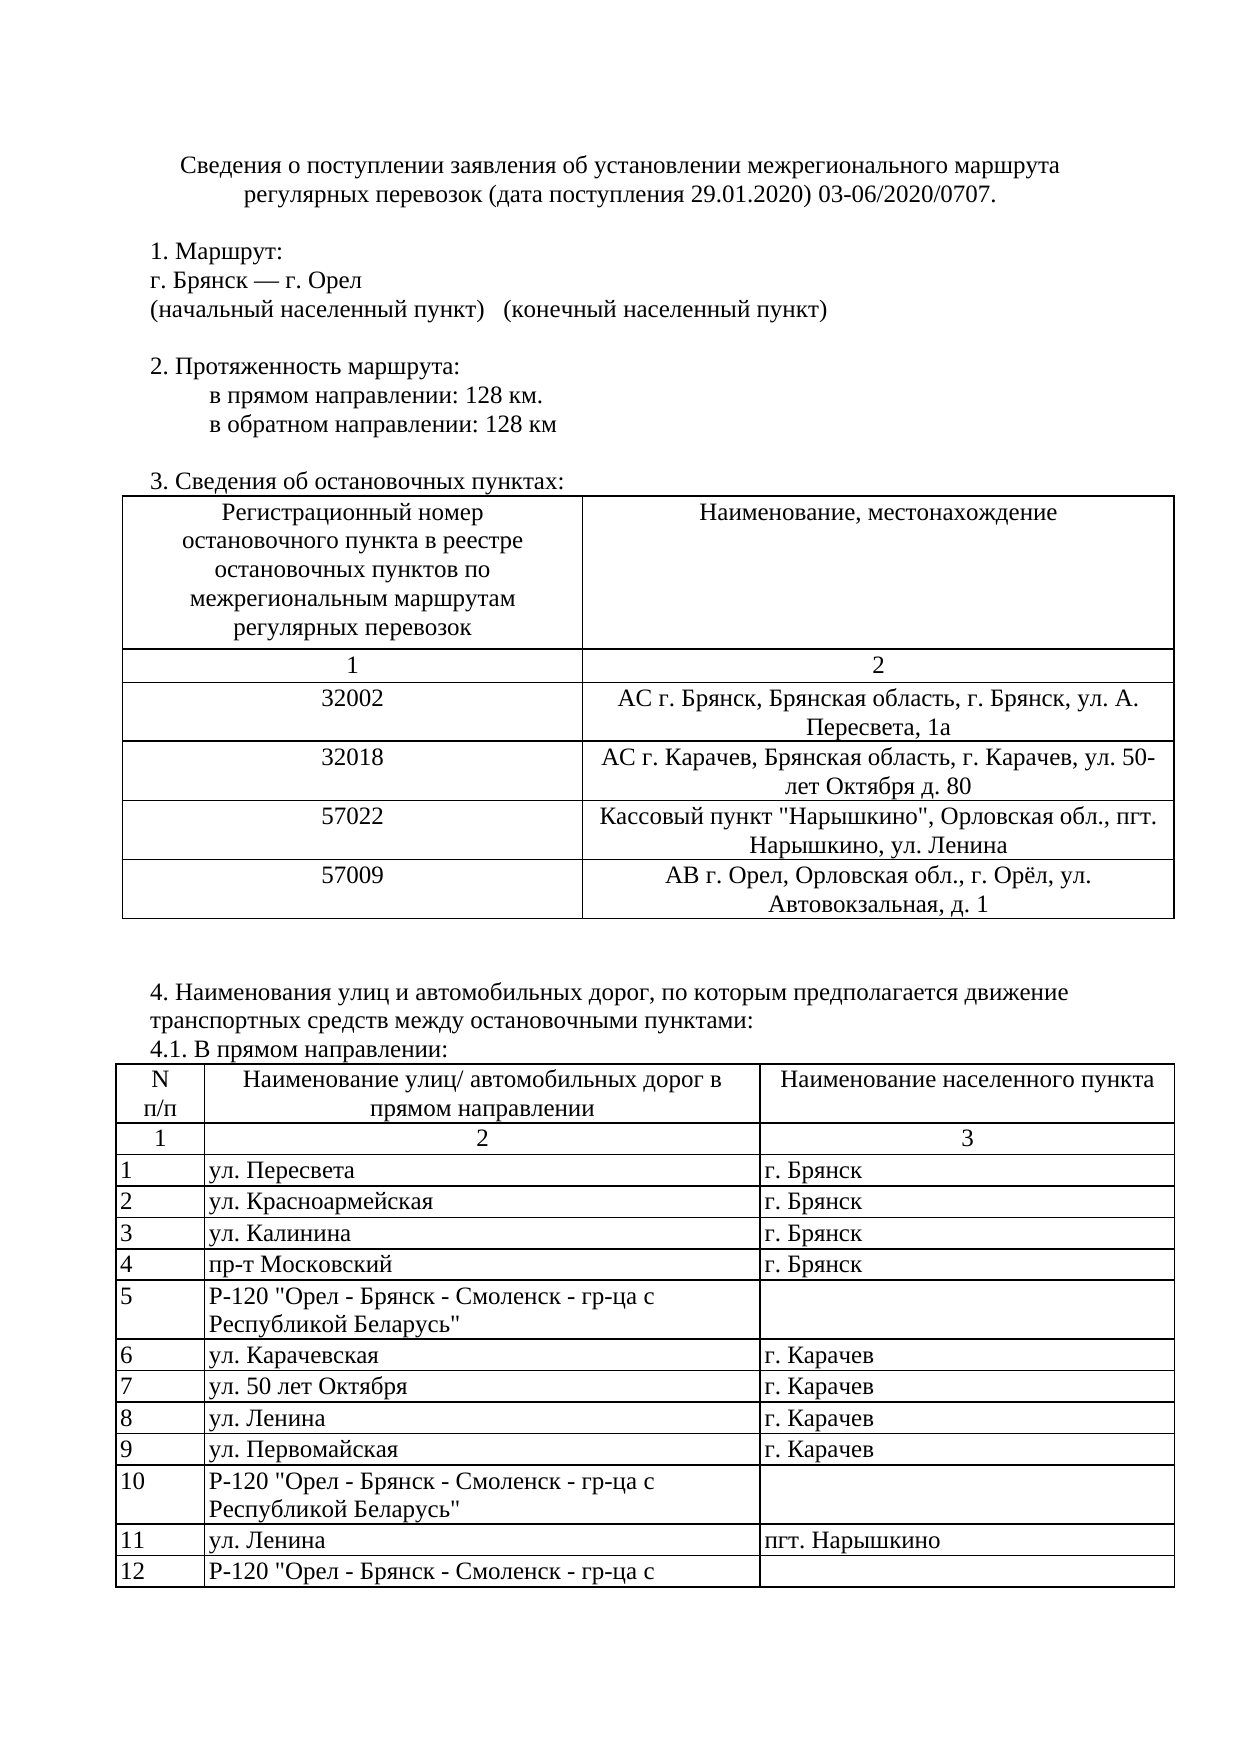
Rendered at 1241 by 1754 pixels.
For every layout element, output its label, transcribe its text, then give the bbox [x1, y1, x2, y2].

table_cell 4 [117, 1250, 204, 1279]
table_cell 11 [117, 1525, 204, 1555]
table_cell [761, 1466, 1174, 1523]
table_cell АВ г. Орел, Орловская обл., г. Орёл, ул. Автовокзальная, д. 1 [583, 860, 1173, 918]
table_cell г. Брянск [761, 1155, 1174, 1185]
table_cell ул. Первомайская [205, 1434, 759, 1464]
table_header Наименование, местонахождение [583, 497, 1173, 648]
table_cell 1 [123, 650, 582, 681]
table_cell г. Брянск [761, 1250, 1174, 1279]
table_cell г. Брянск [761, 1187, 1174, 1216]
table_cell 32018 [123, 742, 582, 799]
text 4. Наименования улиц и автомобильных дорог, по которым предполагается движение транспортных средств между остановочными пунктами: [150, 977, 1090, 1034]
table_cell ул. Ленина [205, 1525, 759, 1555]
table_cell 1 [117, 1124, 204, 1153]
table_header N п/п [117, 1065, 204, 1122]
table_cell ул. Пересвета [205, 1155, 759, 1185]
table_header Наименование населенного пункта [761, 1065, 1174, 1122]
text 3. Сведения об остановочных пунктах: [150, 466, 1090, 495]
table_cell 7 [117, 1371, 204, 1401]
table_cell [205, 1556, 759, 1586]
table_cell АС г. Брянск, Брянская область, г. Брянск, ул. А. Пересвета, 1а [583, 683, 1173, 740]
table_cell 9 [117, 1434, 204, 1464]
table_cell 57022 [123, 801, 582, 858]
table_cell г. Брянск [761, 1218, 1174, 1248]
table_cell 32002 [123, 683, 582, 740]
table_header Регистрационный номер остановочного пункта в реестре остановочных пунктов по межрегиональным маршрутам регулярных перевозок [123, 497, 582, 648]
table_cell [761, 1556, 1174, 1586]
text в обратном направлении: 128 км [150, 409, 1090, 437]
table_cell 10 [117, 1466, 204, 1523]
text (начальный населенный пункт) (конечный населенный пункт) [150, 294, 1090, 322]
table_cell Р-120 "Орел - Брянск - Смоленск - гр-ца с Республикой Беларусь" [205, 1281, 759, 1338]
table_cell 2 [205, 1124, 759, 1153]
table_cell ул. Ленина [205, 1403, 759, 1433]
table_cell г. Карачев [761, 1403, 1174, 1433]
table_cell 2 [117, 1187, 204, 1216]
table_cell 2 [583, 650, 1173, 681]
table_cell АС г. Карачев, Брянская область, г. Карачев, ул. 50-лет Октября д. 80 [583, 742, 1173, 799]
table_cell ул. 50 лет Октября [205, 1371, 759, 1401]
table_cell 6 [117, 1340, 204, 1370]
text 2. Протяженность маршрута: [150, 351, 1090, 380]
table_cell ул. Красноармейская [205, 1187, 759, 1216]
table_cell Кассовый пункт "Нарышкино", Орловская обл., пгт. Нарышкино, ул. Ленина [583, 801, 1173, 858]
text в прямом направлении: 128 км. [150, 380, 1090, 409]
text 1. Маршрут: [150, 236, 1090, 265]
table_cell г. Карачев [761, 1434, 1174, 1464]
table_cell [205, 1466, 759, 1523]
table_cell г. Карачев [761, 1340, 1174, 1370]
table_cell [761, 1281, 1174, 1338]
text Сведения о поступлении заявления об установлении межрегионального маршрута регулярных перевозок (дата поступления 29.01.2020) 03-06/2020/0707. [150, 150, 1090, 207]
table_cell 3 [761, 1124, 1174, 1153]
table_cell 5 [117, 1281, 204, 1338]
table_cell 1 [117, 1155, 204, 1185]
table_cell 3 [117, 1218, 204, 1248]
text 4.1. В прямом направлении: [150, 1034, 1090, 1063]
table_cell ул. Карачевская [205, 1340, 759, 1370]
table_header Наименование улиц/ автомобильных дорог в прямом направлении [205, 1065, 759, 1122]
table_cell г. Карачев [761, 1371, 1174, 1401]
text г. Брянск — г. Орел [150, 265, 1090, 294]
table_cell 12 [117, 1556, 204, 1586]
table_cell пр-т Московский [205, 1250, 759, 1279]
table_cell пгт. Нарышкино [761, 1525, 1174, 1555]
table_cell 57009 [123, 860, 582, 918]
table_cell 8 [117, 1403, 204, 1433]
table_cell ул. Калинина [205, 1218, 759, 1248]
